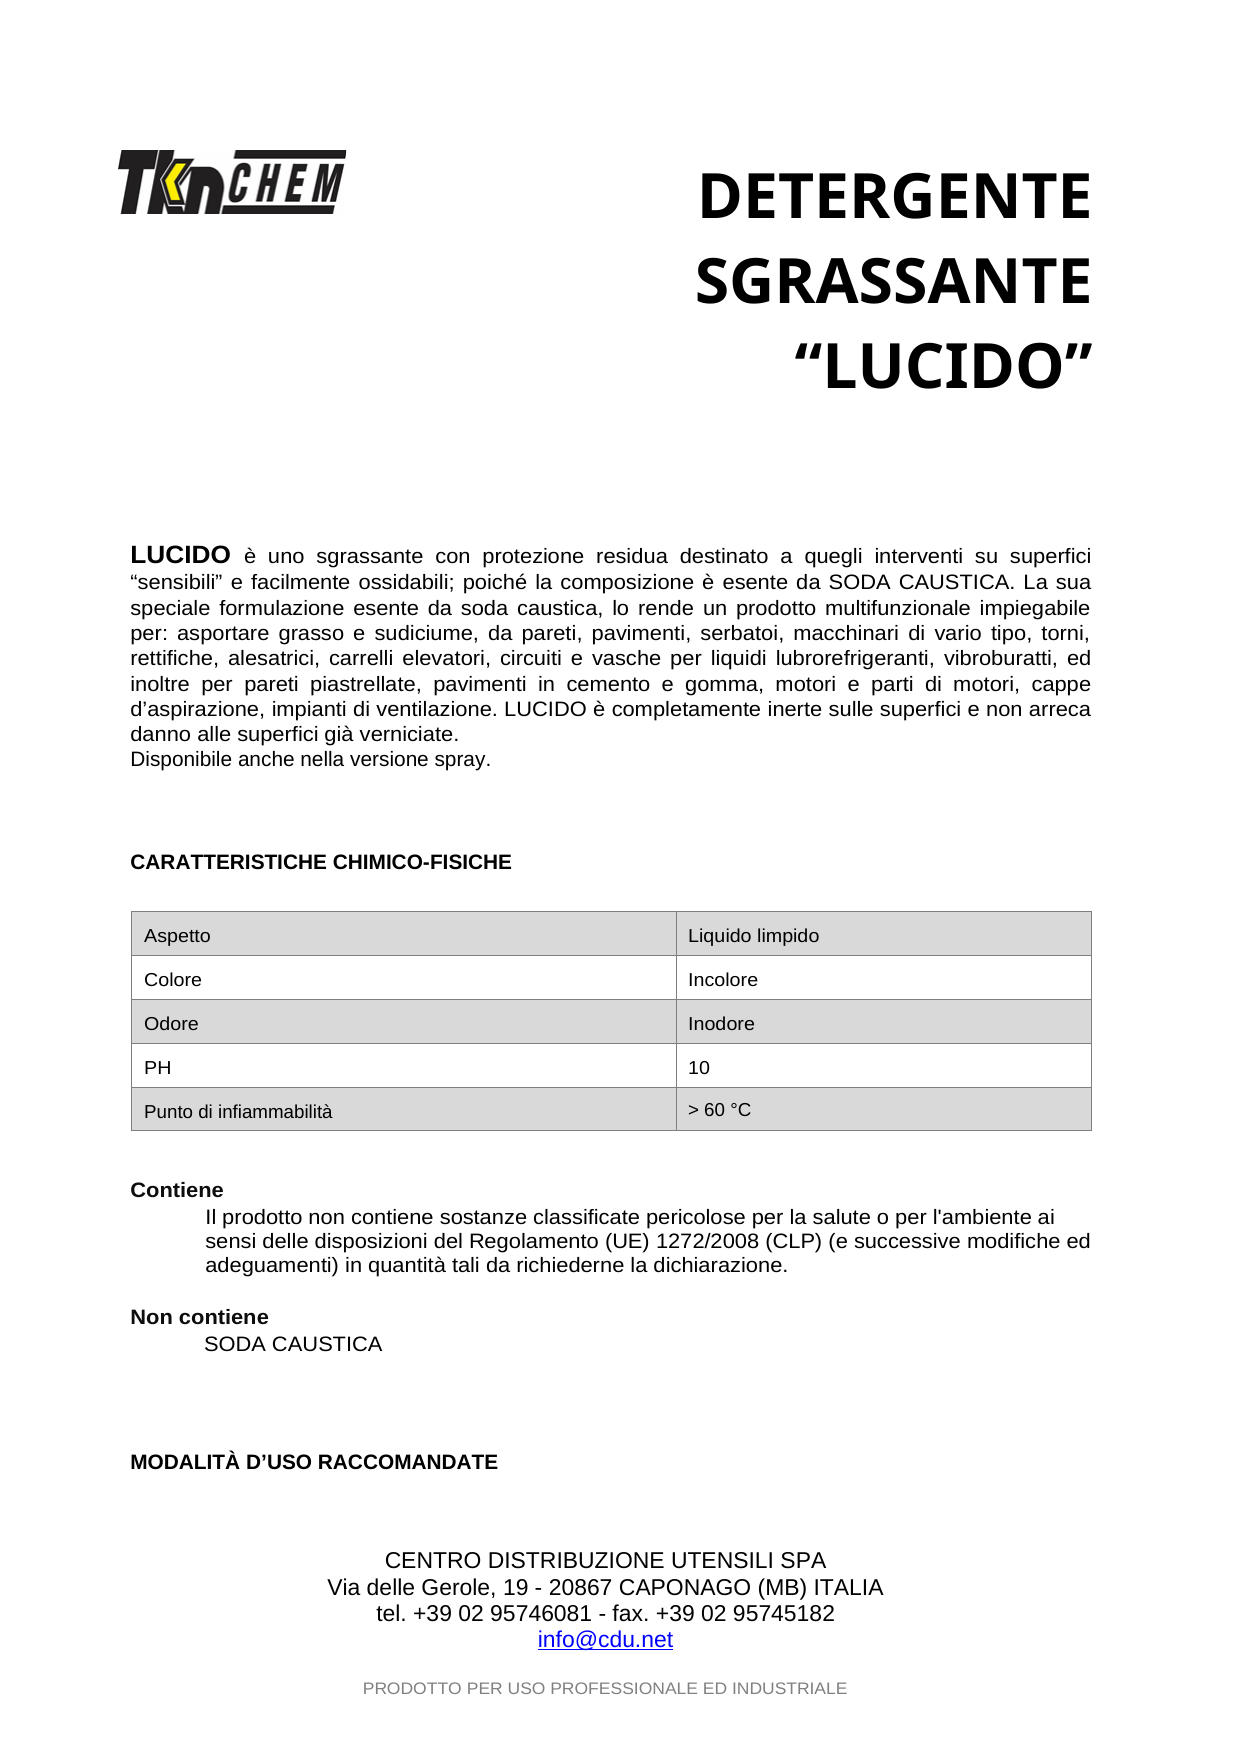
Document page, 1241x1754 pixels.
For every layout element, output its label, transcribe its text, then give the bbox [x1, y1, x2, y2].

text CARATTERISTICHE CHIMICO-FISICHE [130, 850, 1092, 874]
text Disponibile anche nella versione spray. [130, 747, 1092, 771]
table_cell Incolore [677, 956, 1091, 999]
table_cell PH [132, 1044, 676, 1087]
table_cell Odore [132, 1000, 676, 1043]
table_header Aspetto [132, 912, 676, 955]
text Non contiene [130, 1305, 1092, 1329]
table_header Liquido limpido [677, 912, 1091, 955]
text SODA CAUSTICA [204, 1332, 1092, 1356]
table_cell > 60 °C [677, 1088, 1091, 1130]
table_cell 10 [677, 1044, 1091, 1087]
text MODALITà D’USO RACCOMANDATE [130, 1449, 1092, 1473]
subtitle DETERGENTE SGRASSANTE “LUCIDO” [387, 152, 1092, 407]
picture [118, 150, 347, 214]
table_cell Inodore [677, 1000, 1091, 1043]
text Il prodotto non contiene sostanze classificate pericolose per la salute o per l'ambiente ai sensi delle disposizioni del Regolamento (UE) 1272/2008 (CLP) (e successive modifiche ed adeguamenti) in quantità tali da richiederne la dichiarazione. [205, 1204, 1092, 1276]
text Contiene [130, 1178, 1092, 1202]
text LUCIDO è uno sgrassante con protezione residua destinato a quegli interventi su superfici “sensibili” e facilmente ossidabili; poiché la composizione è esente da SODA CAUSTICA. La sua speciale formulazione esente da soda caustica, lo rende un prodotto multifunzionale impiegabile per: asportare grasso e sudiciume, da pareti, pavimenti, serbatoi, macchinari di vario tipo, torni, rettifiche, alesatrici, carrelli elevatori, circuiti e vasche per liquidi lubrorefrigeranti, vibroburatti, ed inoltre per pareti piastrellate, pavimenti in cemento e gomma, motori e parti di motori, cappe d’aspirazione, impianti di ventilazione. LUCIDO è completamente inerte sulle superfici e non arreca danno alle superfici già verniciate. [130, 540, 1092, 746]
table_cell Punto di infiammabilità [132, 1088, 676, 1130]
table_cell Colore [132, 956, 676, 999]
